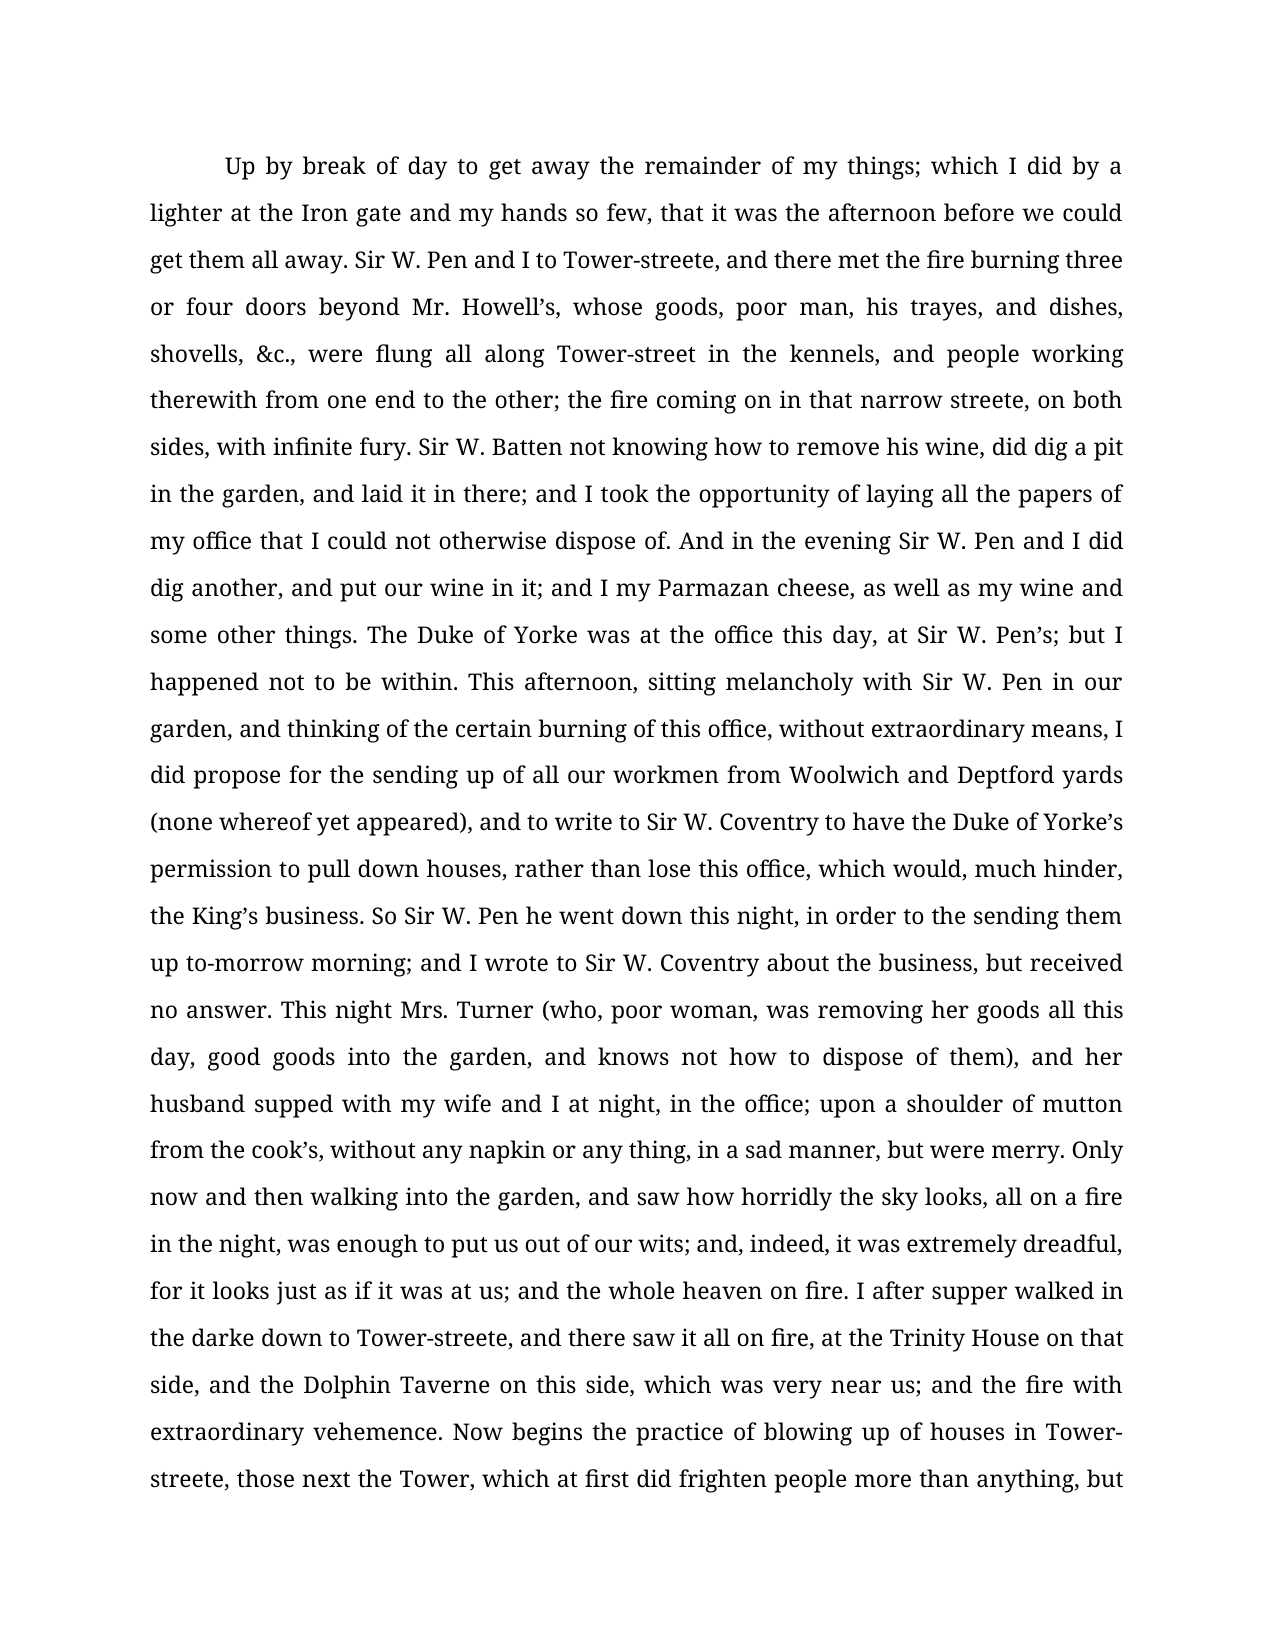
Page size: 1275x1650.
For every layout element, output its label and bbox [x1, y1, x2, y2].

text [150, 150, 1125, 1494]
